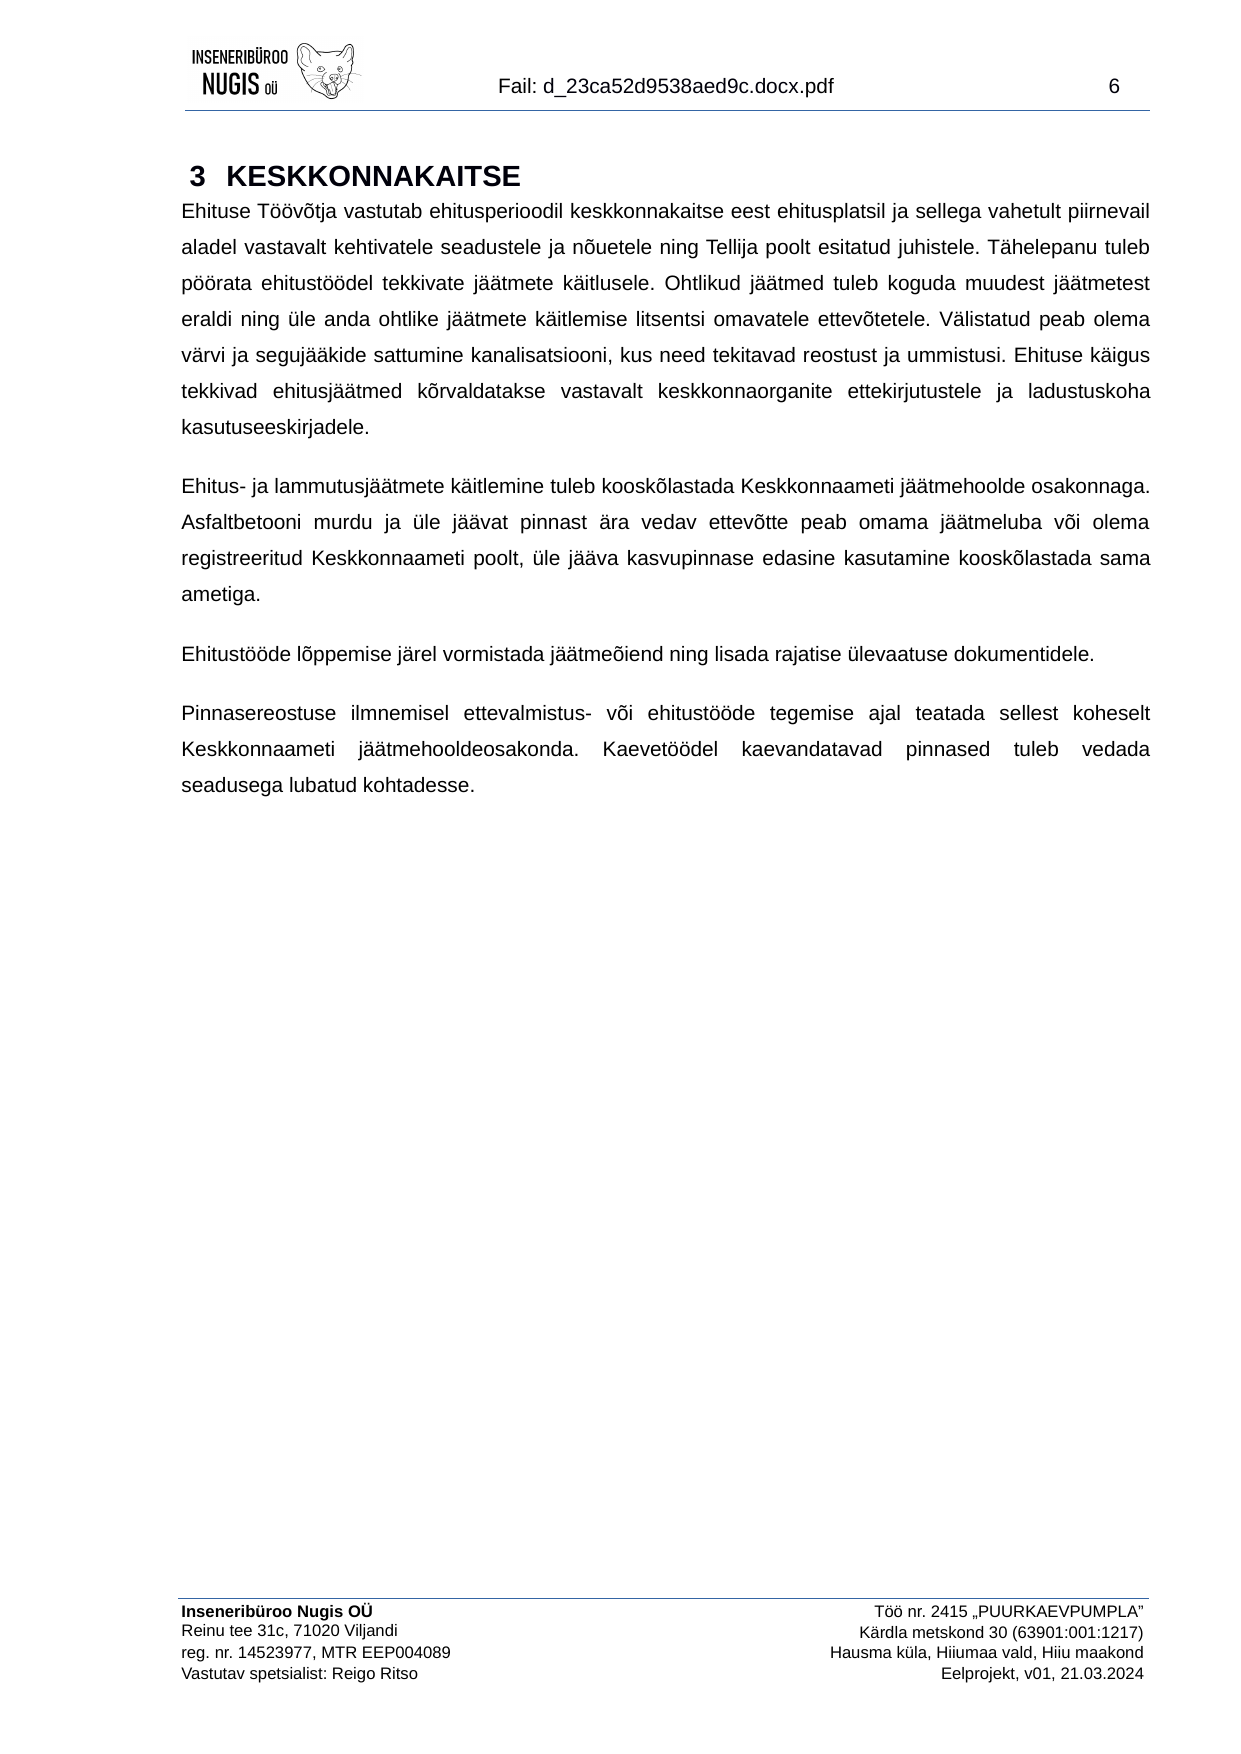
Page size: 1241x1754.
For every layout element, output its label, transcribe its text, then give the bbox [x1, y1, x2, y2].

text Ehitus- ja lammutusjäätmete käitlemine tuleb kooskõlastada Keskkonnaameti jäätmehoolde osakonnaga. Asfaltbetooni murdu ja üle jäävat pinnast ära vedav ettevõtte peab omama jäätmeluba või olema registreeritud Keskkonnaameti poolt, üle jääva kasvupinnase edasine kasutamine kooskõlastada sama ametiga. [181, 474, 1152, 606]
picture [186, 36, 365, 103]
text Ehitustööde lõppemise järel vormistada jäätmeõiend ning lisada rajatise ülevaatuse dokumentidele. [181, 641, 1152, 665]
subtitle KESKKONNAKAITSE [181, 159, 1152, 193]
text Ehituse Töövõtja vastutab ehitusperioodil keskkonnakaitse eest ehitusplatsil ja sellega vahetult piirnevail aladel vastavalt kehtivatele seadustele ja nõuetele ning Tellija poolt esitatud juhistele. Tähelepanu tuleb pöörata ehitustöödel tekkivate jäätmete käitlusele. Ohtlikud jäätmed tuleb koguda muudest jäätmetest eraldi ning üle anda ohtlike jäätmete käitlemise litsentsi omavatele ettevõtetele. Välistatud peab olema värvi ja segujääkide sattumine kanalisatsiooni, kus need tekitavad reostust ja ummistusi. Ehituse käigus tekkivad ehitusjäätmed kõrvaldatakse vastavalt keskkonnaorganite ettekirjutustele ja ladustuskoha kasutuseeskirjadele. [181, 199, 1152, 438]
text Pinnasereostuse ilmnemisel ettevalmistus- või ehitustööde tegemise ajal teatada sellest koheselt Keskkonnaameti jäätmehooldeosakonda. Kaevetöödel kaevandatavad pinnased tuleb vedada seadusega lubatud kohtadesse. [181, 701, 1152, 797]
